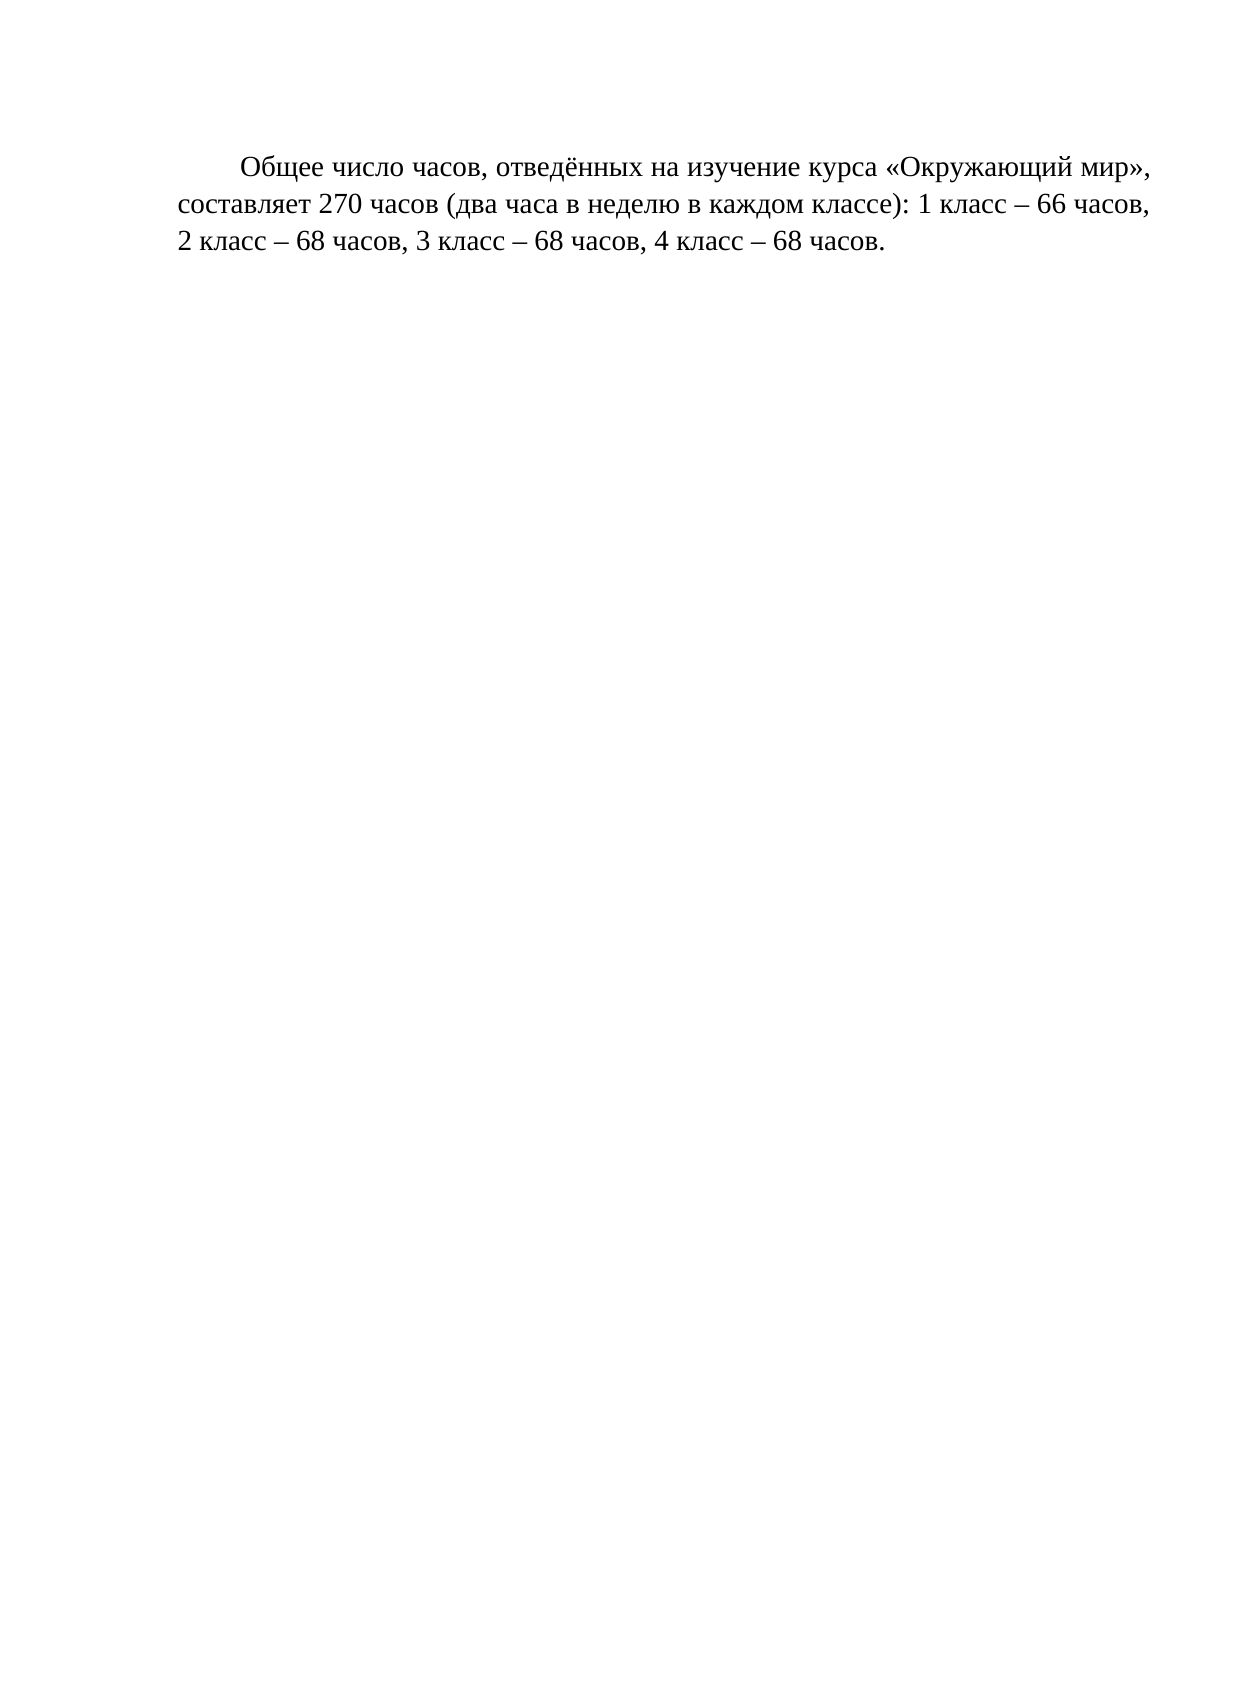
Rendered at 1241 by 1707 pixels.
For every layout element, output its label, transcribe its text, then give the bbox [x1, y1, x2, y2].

text Общее число часов, отведённых на изучение курса «Окружающий мир», составляет 270 часов (два часа в неделю в каждом классе): 1 класс – 66 часов, 2 класс – 68 часов, 3 класс – 68 часов, 4 класс – 68 часов. [177, 149, 1152, 256]
